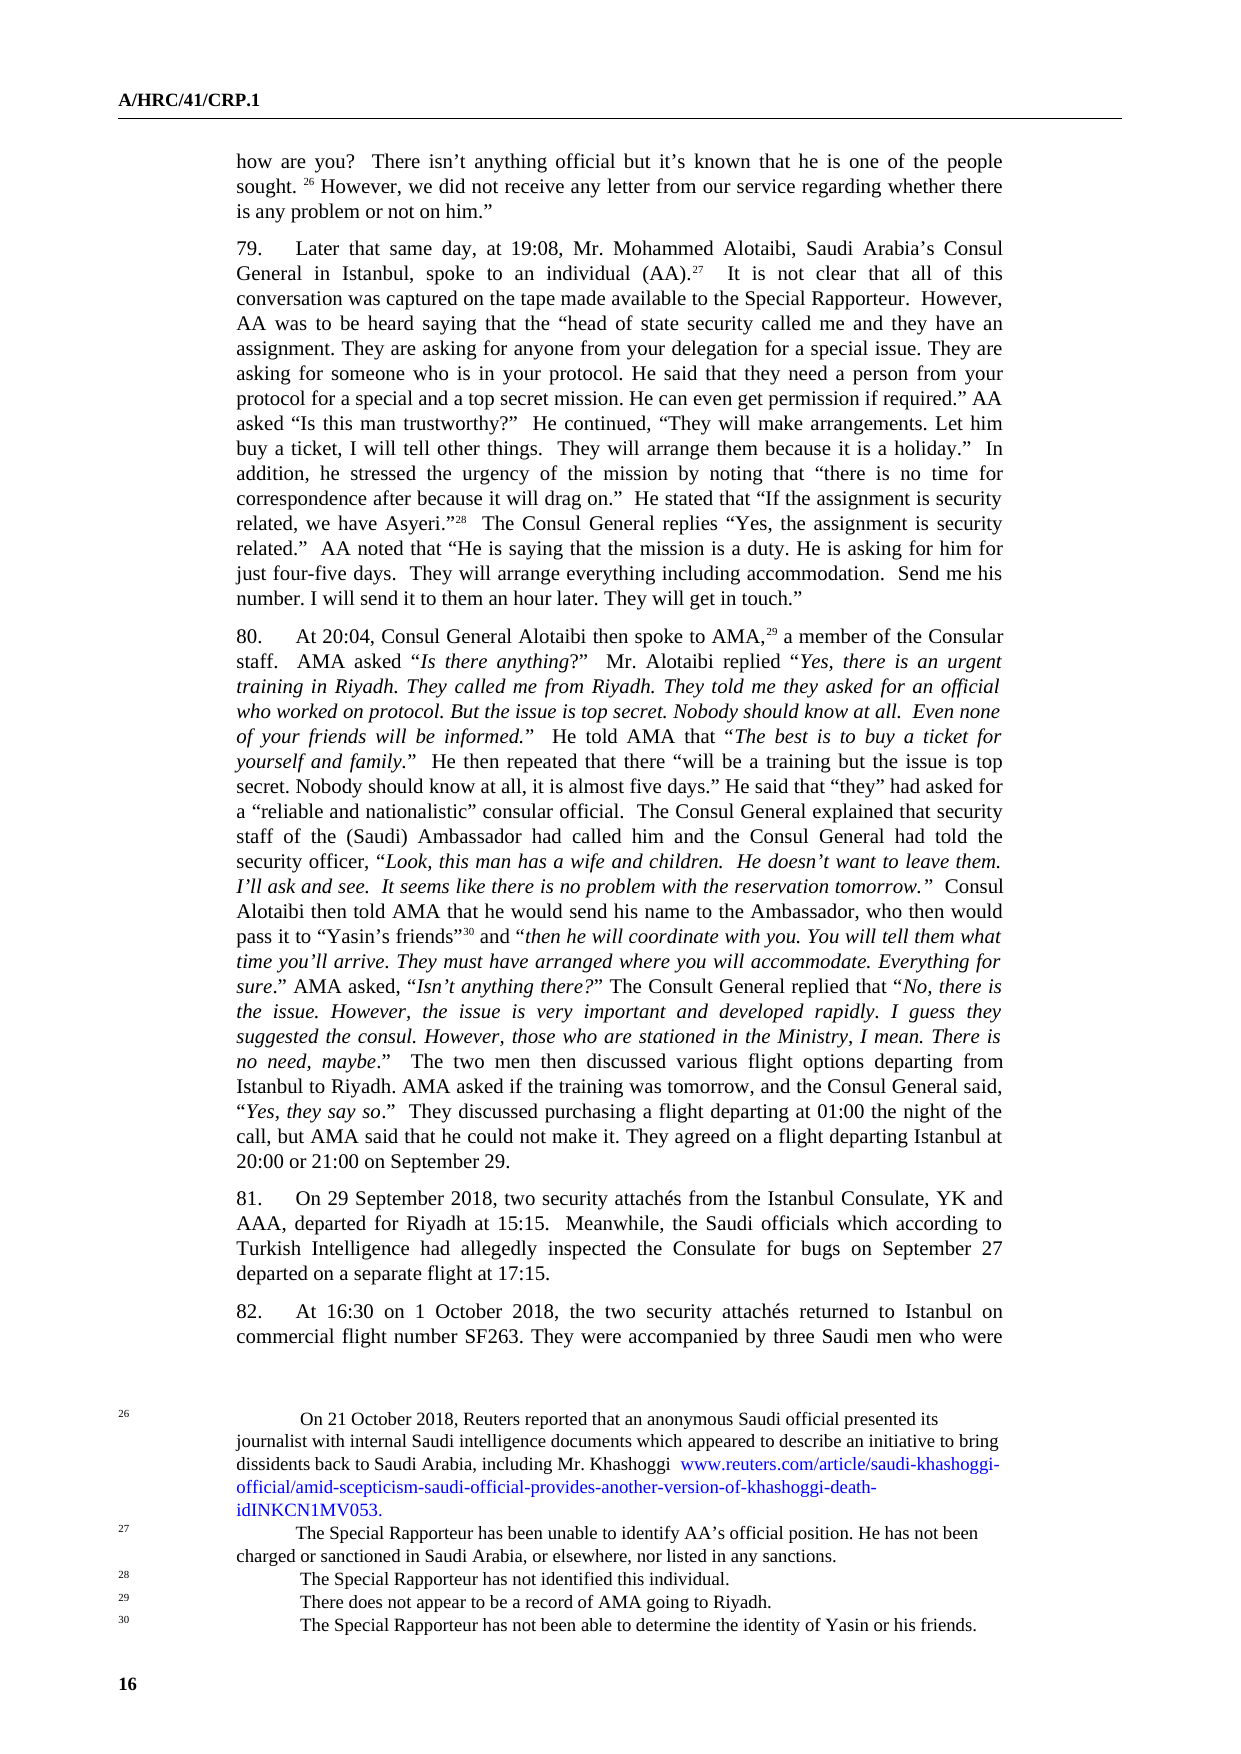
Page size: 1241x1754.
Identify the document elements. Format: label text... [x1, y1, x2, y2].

text Later that same day, at 19:08, Mr. Mohammed Alotaibi, Saudi Arabia’s Consul General in Istanbul, spoke to an individual (AA). It is not clear that all of this conversation was captured on the tape made available to the Special Rapporteur. However, AA was to be heard saying that the “head of state security called me and they have an assignment. They are asking for anyone from your delegation for a special issue. They are asking for someone who is in your protocol. He said that they need a person from your protocol for a special and a top secret mission. He can even get permission if required.” AA asked “Is this man trustworthy?” He continued, “They will make arrangements. Let him buy a ticket, I will tell other things. They will arrange them because it is a holiday.” In addition, he stressed the urgency of the mission by noting that “there is no time for correspondence after because it will drag on.” He stated that “If the assignment is security related, we have Asyeri.” The Consul General replies “Yes, the assignment is security related.” AA noted that “He is saying that the mission is a duty. He is asking for him for just four-five days. They will arrange everything including accommodation. Send me his number. I will send it to them an hour later. They will get in touch.” [236, 235, 1004, 610]
text On 29 September 2018, two security attachés from the Istanbul Consulate, YK and AAA, departed for Riyadh at 15:15. Meanwhile, the Saudi officials which according to Turkish Intelligence had allegedly inspected the Consulate for bugs on September 27 departed on a separate flight at 17:15. [236, 1185, 1004, 1285]
text At 20:04, Consul General Alotaibi then spoke to AMA, a member of the Consular staff. AMA asked “Is there anything?” Mr. Alotaibi replied “Yes, there is an urgent training in Riyadh. They called me from Riyadh. They told me they asked for an official who worked on protocol. But the issue is top secret. Nobody should know at all. Even none of your friends will be informed.” He told AMA that “The best is to buy a ticket for yourself and family.” He then repeated that there “will be a training but the issue is top secret. Nobody should know at all, it is almost five days.” He said that “they” had asked for a “reliable and nationalistic” consular official. The Consul General explained that security staff of the (Saudi) Ambassador had called him and the Consul General had told the security officer, “Look, this man has a wife and children. He doesn’t want to leave them. I’ll ask and see. It seems like there is no problem with the reservation tomorrow.” Consul Alotaibi then told AMA that he would send his name to the Ambassador, who then would pass it to “Yasin’s friends” and “then he will coordinate with you. You will tell them what time you’ll arrive. They must have arranged where you will accommodate. Everything for sure.” AMA asked, “Isn’t anything there?” The Consult General replied that “No, there is the issue. However, the issue is very important and developed rapidly. I guess they suggested the consul. However, those who are stationed in the Ministry, I mean. There is no need, maybe.” The two men then discussed various flight options departing from Istanbul to Riyadh. AMA asked if the training was tomorrow, and the Consul General said, “Yes, they say so.” They discussed purchasing a flight departing at 01:00 the night of the call, but AMA said that he could not make it. They agreed on a flight departing Istanbul at 20:00 or 21:00 on September 29. [236, 623, 1004, 1173]
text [236, 148, 1004, 223]
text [236, 1298, 1004, 1348]
